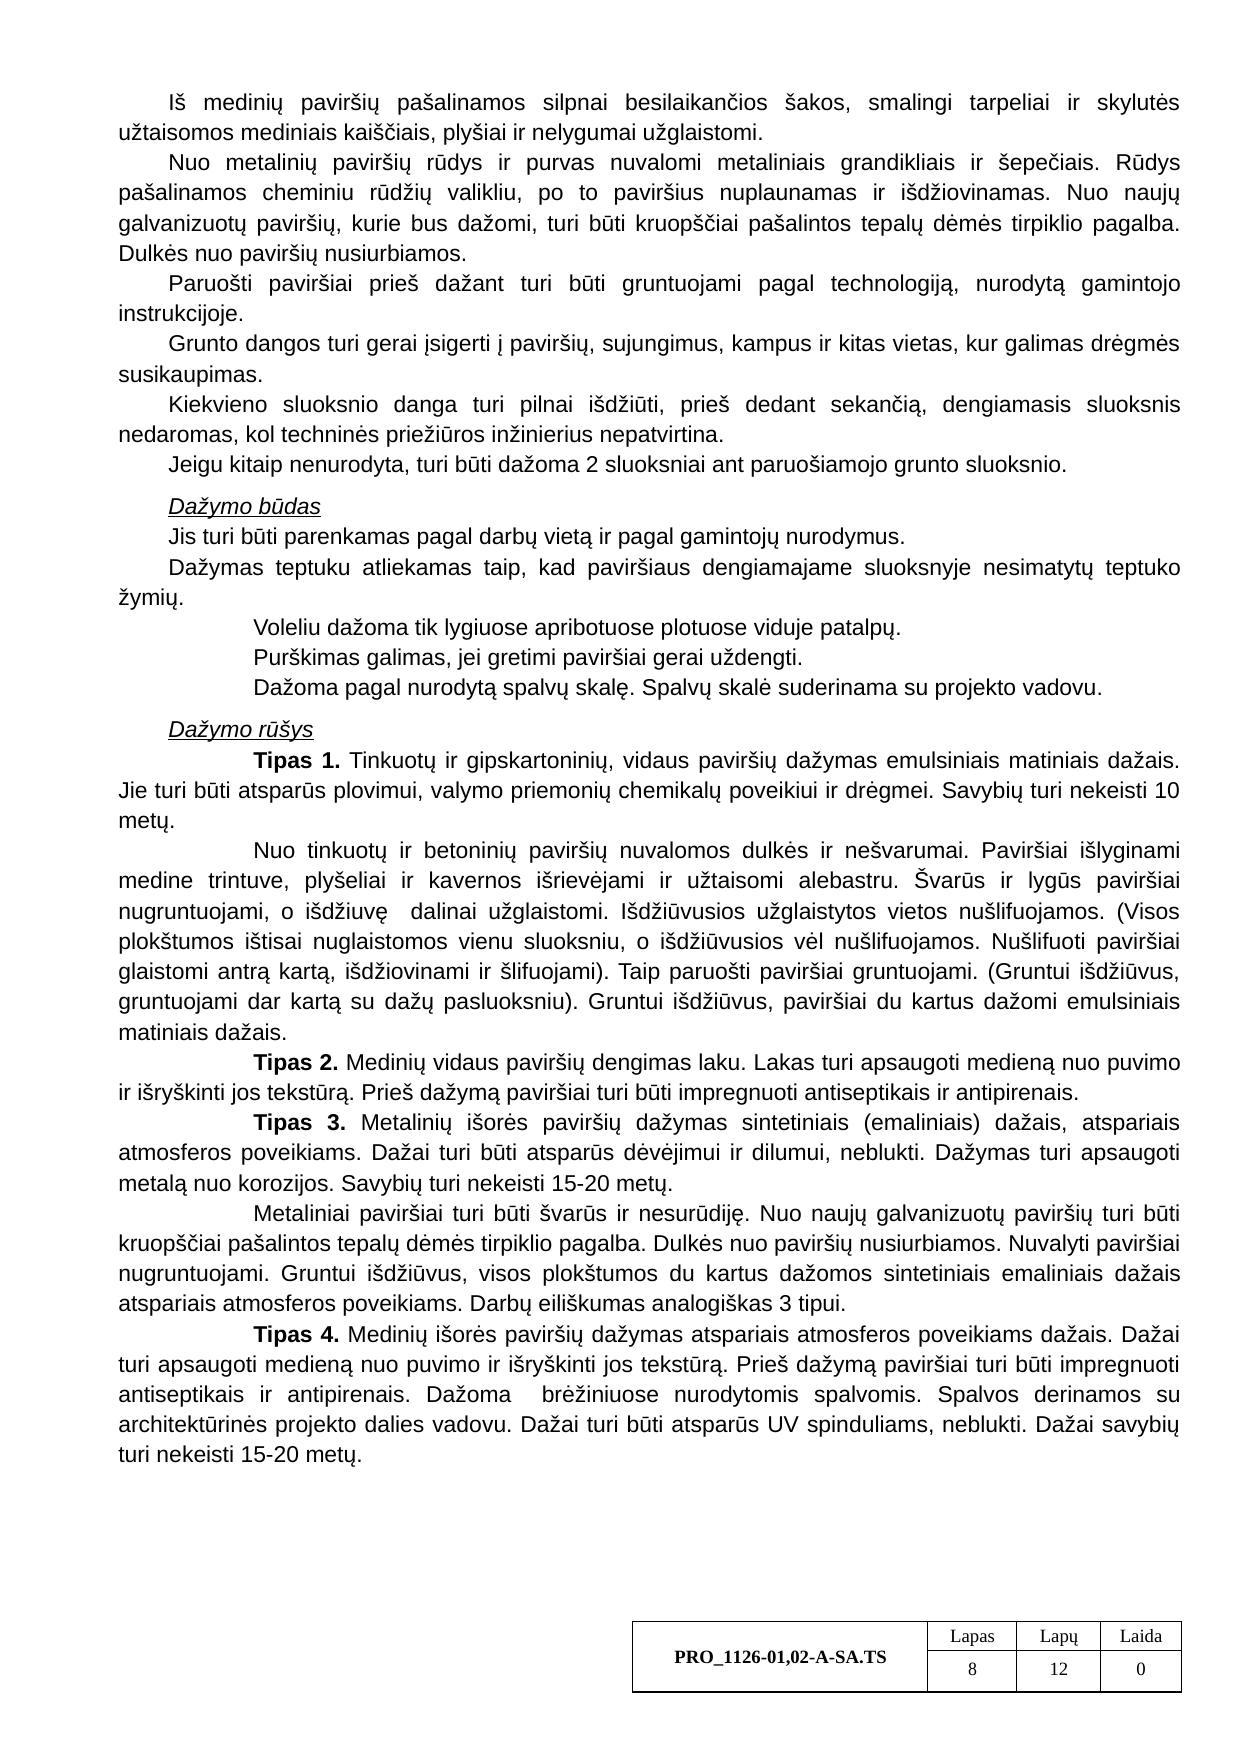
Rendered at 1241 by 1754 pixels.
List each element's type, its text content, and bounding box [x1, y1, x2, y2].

text Purškimas galimas, jei gretimi paviršiai gerai uždengti. [118, 644, 1181, 671]
text Tipas 1. Tinkuotų ir gipskartoninių, vidaus paviršių dažymas emulsiniais matiniais dažais. Jie turi būti atsparūs plovimui, valymo priemonių chemikalų poveikiui ir drėgmei. Savybių turi nekeisti 10 metų. [118, 747, 1181, 833]
text Dažymo būdas [118, 493, 1181, 519]
text Grunto dangos turi gerai įsigerti į paviršių, sujungimus, kampus ir kitas vietas, kur galimas drėgmės susikaupimas. [118, 330, 1181, 387]
text Nuo tinkuotų ir betoninių paviršių nuvalomos dulkės ir nešvarumai. Paviršiai išlyginami medine trintuve, plyšeliai ir kavernos išrievėjami ir užtaisomi alebastru. Švarūs ir lygūs paviršiai nugruntuojami, o išdžiuvę dalinai užglaistomi. Išdžiūvusios užglaistytos vietos nušlifuojamos. (Visos plokštumos ištisai nuglaistomos vienu sluoksniu, o išdžiūvusios vėl nušlifuojamos. Nušlifuoti paviršiai glaistomi antrą kartą, išdžiovinami ir šlifuojami). Taip paruošti paviršiai gruntuojami. (Gruntui išdžiūvus, gruntuojami dar kartą su dažų pasluoksniu). Gruntui išdžiūvus, paviršiai du kartus dažomi emulsiniais matiniais dažais. [118, 837, 1181, 1045]
text Voleliu dažoma tik lygiuose apribotuose plotuose viduje patalpų. [118, 614, 1181, 640]
text Dažymas teptuku atliekamas taip, kad paviršiaus dengiamajame sluoksnyje nesimatytų teptuko žymių. [118, 553, 1181, 610]
text Tipas 4. Medinių išorės paviršių dažymas atspariais atmosferos poveikiams dažais. Dažai turi apsaugoti medieną nuo puvimo ir išryškinti jos tekstūrą. Prieš dažymą paviršiai turi būti impregnuoti antiseptikais ir antipirenais. Dažoma brėžiniuose nurodytomis spalvomis. Spalvos derinamos su architektūrinės projekto dalies vadovu. Dažai turi būti atsparūs UV spinduliams, neblukti. Dažai savybių turi nekeisti 15-20 metų. [118, 1321, 1181, 1468]
text Tipas 3. Metalinių išorės paviršių dažymas sintetiniais (emaliniais) dažais, atspariais atmosferos poveikiams. Dažai turi būti atsparūs dėvėjimui ir dilumui, neblukti. Dažymas turi apsaugoti metalą nuo korozijos. Savybių turi nekeisti 15-20 metų. [118, 1109, 1181, 1196]
text Iš medinių paviršių pašalinamos silpnai besilaikančios šakos, smalingi tarpeliai ir skylutės užtaisomos mediniais kaiščiais, plyšiai ir nelygumai užglaistomi. [118, 89, 1181, 145]
text Jis turi būti parenkamas pagal darbų vietą ir pagal gamintojų nurodymus. [118, 523, 1181, 550]
text Metaliniai paviršiai turi būti švarūs ir nesurūdiję. Nuo naujų galvanizuotų paviršių turi būti kruopščiai pašalintos tepalų dėmės tirpiklio pagalba. Dulkės nuo paviršių nusiurbiamos. Nuvalyti paviršiai nugruntuojami. Gruntui išdžiūvus, visos plokštumos du kartus dažomos sintetiniais emaliniais dažais atspariais atmosferos poveikiams. Darbų eiliškumas analogiškas 3 tipui. [118, 1200, 1181, 1317]
text Tipas 2. Medinių vidaus paviršių dengimas laku. Lakas turi apsaugoti medieną nuo puvimo ir išryškinti jos tekstūrą. Prieš dažymą paviršiai turi būti impregnuoti antiseptikais ir antipirenais. [118, 1049, 1181, 1105]
text Kiekvieno sluoksnio danga turi pilnai išdžiūti, prieš dedant sekančią, dengiamasis sluoksnis nedaromas, kol techninės priežiūros inžinierius nepatvirtina. [118, 391, 1181, 447]
text Jeigu kitaip nenurodyta, turi būti dažoma 2 sluoksniai ant paruošiamojo grunto sluoksnio. [118, 451, 1181, 477]
text Paruošti paviršiai prieš dažant turi būti gruntuojami pagal technologiją, nurodytą gamintojo instrukcijoje. [118, 270, 1181, 326]
text Dažoma pagal nurodytą spalvų skalę. Spalvų skalė suderinama su projekto vadovu. [118, 674, 1181, 701]
text Nuo metalinių paviršių rūdys ir purvas nuvalomi metaliniais grandikliais ir šepečiais. Rūdys pašalinamos cheminiu rūdžių valikliu, po to paviršius nuplaunamas ir išdžiovinamas. Nuo naujų galvanizuotų paviršių, kurie bus dažomi, turi būti kruopščiai pašalintos tepalų dėmės tirpiklio pagalba. Dulkės nuo paviršių nusiurbiamos. [118, 149, 1181, 266]
text Dažymo rūšys [118, 716, 1181, 743]
